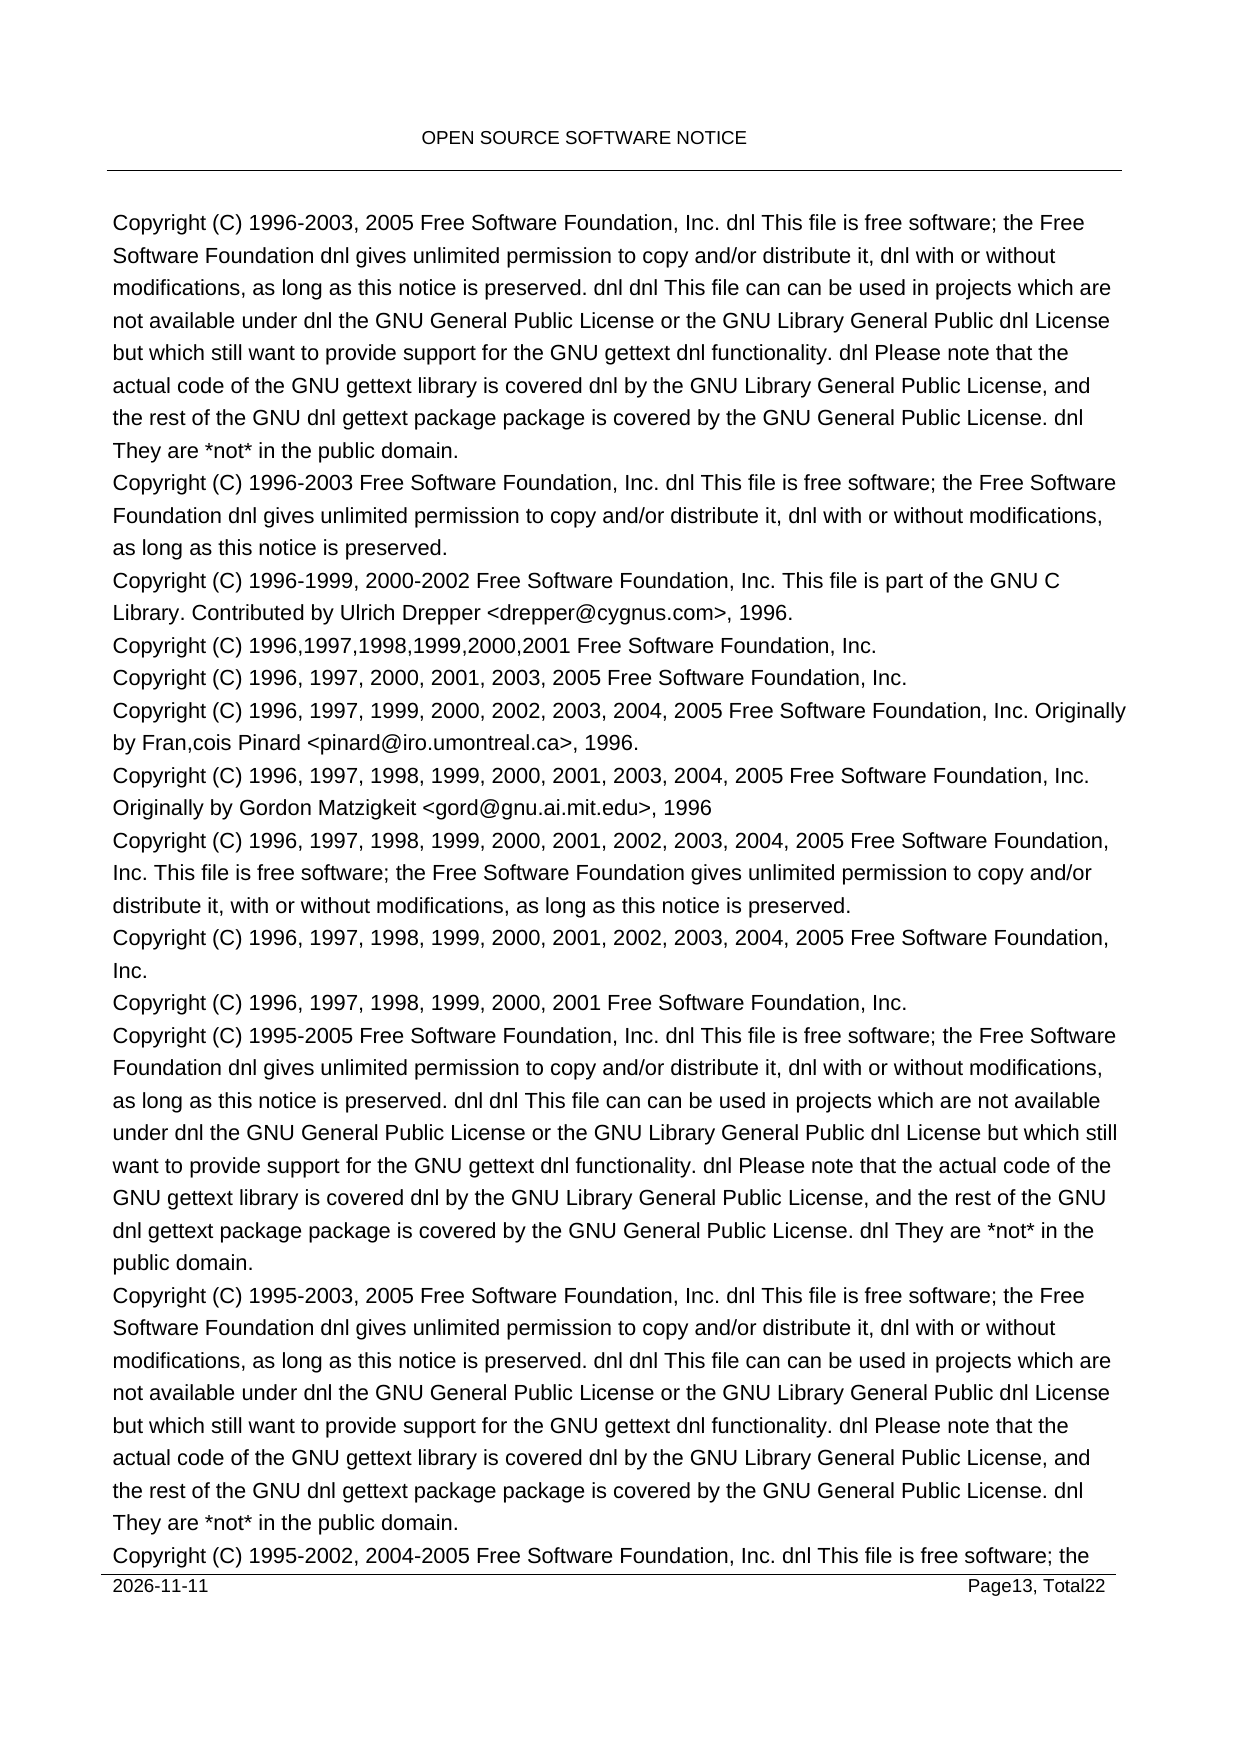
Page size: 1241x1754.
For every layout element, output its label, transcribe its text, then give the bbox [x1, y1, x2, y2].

text Copyright (C) 1996, 1997, 1998, 1999, 2000, 2001, 2002, 2003, 2004, 2005 Free Software Foundation, Inc. [112, 921, 1128, 986]
text Copyright (C) 1995-2003, 2005 Free Software Foundation, Inc. dnl This file is free software; the Free Software Foundation dnl gives unlimited permission to copy and/or distribute it, dnl with or without modifications, as long as this notice is preserved. dnl dnl This file can can be used in projects which are not available under dnl the GNU General Public License or the GNU Library General Public dnl License but which still want to provide support for the GNU gettext dnl functionality. dnl Please note that the actual code of the GNU gettext library is covered dnl by the GNU Library General Public License, and the rest of the GNU dnl gettext package package is covered by the GNU General Public License. dnl They are *not* in the public domain. [112, 1279, 1128, 1539]
text Copyright (C) 1996,1997,1998,1999,2000,2001 Free Software Foundation, Inc. [112, 629, 1128, 661]
text Copyright (C) 1996-1999, 2000-2002 Free Software Foundation, Inc. This file is part of the GNU C Library. Contributed by Ulrich Drepper <drepper@cygnus.com>, 1996. [112, 564, 1128, 629]
text Copyright (C) 1996, 1997, 1998, 1999, 2000, 2001, 2003, 2004, 2005 Free Software Foundation, Inc. Originally by Gordon Matzigkeit <gord@gnu.ai.mit.edu>, 1996 [112, 759, 1128, 824]
text Copyright (C) 1995-2005 Free Software Foundation, Inc. dnl This file is free software; the Free Software Foundation dnl gives unlimited permission to copy and/or distribute it, dnl with or without modifications, as long as this notice is preserved. dnl dnl This file can can be used in projects which are not available under dnl the GNU General Public License or the GNU Library General Public dnl License but which still want to provide support for the GNU gettext dnl functionality. dnl Please note that the actual code of the GNU gettext library is covered dnl by the GNU Library General Public License, and the rest of the GNU dnl gettext package package is covered by the GNU General Public License. dnl They are *not* in the public domain. [112, 1019, 1128, 1279]
text Copyright (C) 1996, 1997, 1999, 2000, 2002, 2003, 2004, 2005 Free Software Foundation, Inc. Originally by Fran,cois Pinard <pinard@iro.umontreal.ca>, 1996. [112, 694, 1128, 759]
text Copyright (C) 1996-2003, 2005 Free Software Foundation, Inc. dnl This file is free software; the Free Software Foundation dnl gives unlimited permission to copy and/or distribute it, dnl with or without modifications, as long as this notice is preserved. dnl dnl This file can can be used in projects which are not available under dnl the GNU General Public License or the GNU Library General Public dnl License but which still want to provide support for the GNU gettext dnl functionality. dnl Please note that the actual code of the GNU gettext library is covered dnl by the GNU Library General Public License, and the rest of the GNU dnl gettext package package is covered by the GNU General Public License. dnl They are *not* in the public domain. [112, 206, 1128, 466]
text Copyright (C) 1996, 1997, 1998, 1999, 2000, 2001 Free Software Foundation, Inc. [112, 986, 1128, 1019]
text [112, 1539, 1128, 1571]
text Copyright (C) 1996-2003 Free Software Foundation, Inc. dnl This file is free software; the Free Software Foundation dnl gives unlimited permission to copy and/or distribute it, dnl with or without modifications, as long as this notice is preserved. [112, 466, 1128, 564]
text Copyright (C) 1996, 1997, 1998, 1999, 2000, 2001, 2002, 2003, 2004, 2005 Free Software Foundation, Inc. This file is free software; the Free Software Foundation gives unlimited permission to copy and/or distribute it, with or without modifications, as long as this notice is preserved. [112, 824, 1128, 921]
text Copyright (C) 1996, 1997, 2000, 2001, 2003, 2005 Free Software Foundation, Inc. [112, 661, 1128, 694]
